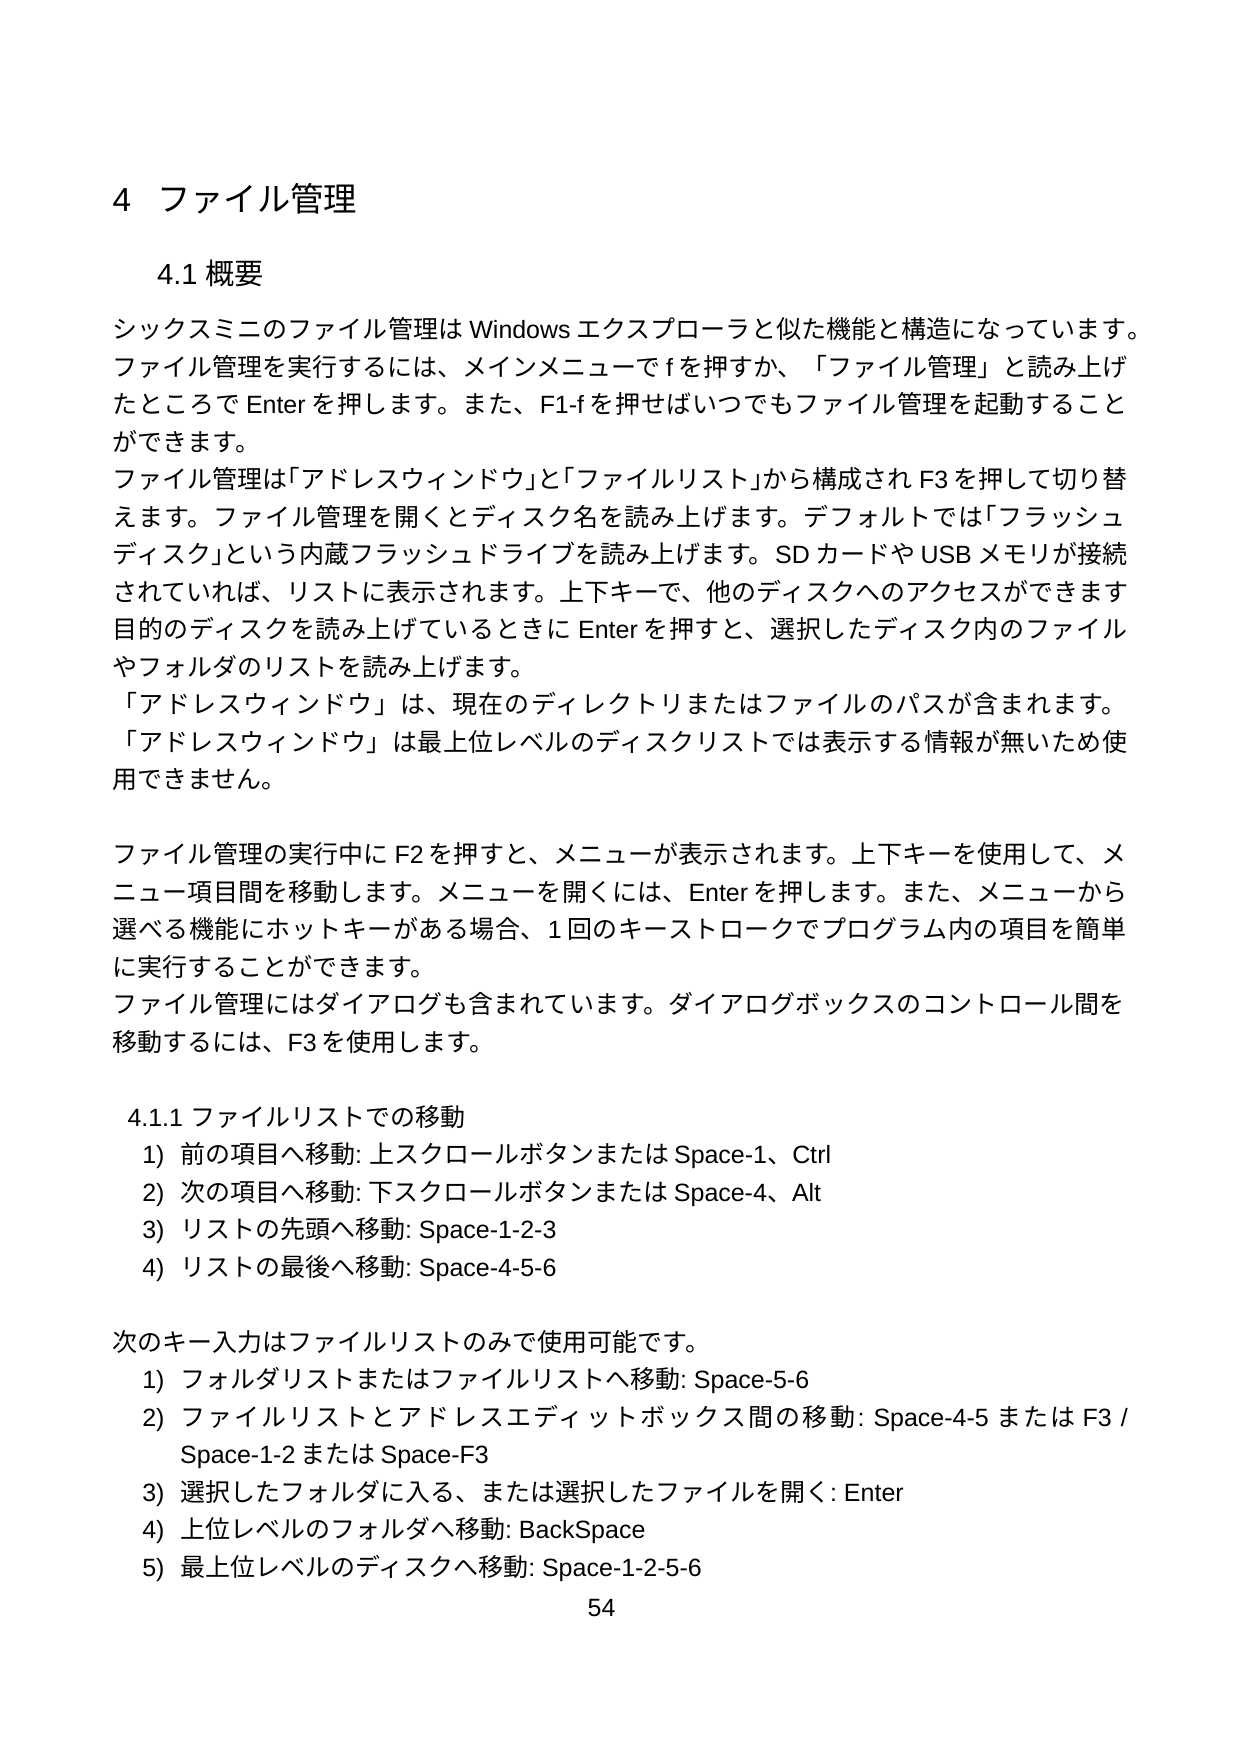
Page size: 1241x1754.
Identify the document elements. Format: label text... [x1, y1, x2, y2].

list 次の項目へ移動: 下スクロールボタンまたはSpace-4、Alt [142, 1172, 1128, 1209]
list リストの先頭へ移動: Space-1-2-3 [142, 1209, 1128, 1247]
list 「アドレスウィンドウ」は、現在のディレクトリまたはファイルのパスが含まれます。「アドレスウィンドウ」は最上位レベルのディスクリストでは表示する情報が無いため使用できません。 [112, 684, 1128, 797]
text ファイル管理は｢アドレスウィンドウ｣と｢ファイルリスト｣から構成されF3を押して切り替えます。ファイル管理を開くとディスク名を読み上げます。デフォルトでは｢フラッシュディスク｣という内蔵フラッシュドライブを読み上げます。SDカードやUSBメモリが接続されていれば、リストに表示されます。上下キーで、他のディスクへのアクセスができます。目的のディスクを読み上げているときにEnterを押すと、選択したディスク内のファイルやフォルダのリストを読み上げます。 [112, 459, 1128, 684]
list ファイル管理の実行中にF2を押すと、メニューが表示されます。上下キーを使用して、メニュー項目間を移動します。メニューを開くには、Enterを押します。また、メニューから選べる機能にホットキーがある場合、1回のキーストロークでプログラム内の項目を簡単に実行することができます。 [112, 834, 1128, 984]
list ファイルリストとアドレスエディットボックス間の移動: Space-4-5またはF3 / Space-1-2またはSpace-F3 [142, 1397, 1128, 1472]
list 上位レベルのフォルダへ移動: BackSpace [142, 1509, 1128, 1547]
subtitle ファイルリストでの移動 [127, 1097, 1128, 1134]
subtitle ファイル管理 [112, 159, 1128, 234]
subtitle 概要 [157, 234, 1128, 309]
list リストの最後へ移動: Space-4-5-6 [142, 1247, 1128, 1284]
list フォルダリストまたはファイルリストへ移動: Space-5-6 [142, 1359, 1128, 1397]
list 選択したフォルダに入る、または選択したファイルを開く: Enter [142, 1472, 1128, 1509]
text シックスミニのファイル管理はWindowsエクスプローラと似た機能と構造になっています。ファイル管理を実行するには、メインメニューでfを押すか、「ファイル管理」と読み上げたところでEnterを押します。また、F1-fを押せばいつでもファイル管理を起動することができます。 [112, 309, 1128, 459]
text 次のキー入力はファイルリストのみで使用可能です。 [112, 1322, 1128, 1359]
list 最上位レベルのディスクへ移動: Space-1-2-5-6 [142, 1547, 1128, 1584]
list 前の項目へ移動: 上スクロールボタンまたはSpace-1、Ctrl [142, 1134, 1128, 1172]
list ファイル管理にはダイアログも含まれています。ダイアログボックスのコントロール間を移動するには、F3を使用します。 [112, 984, 1128, 1059]
